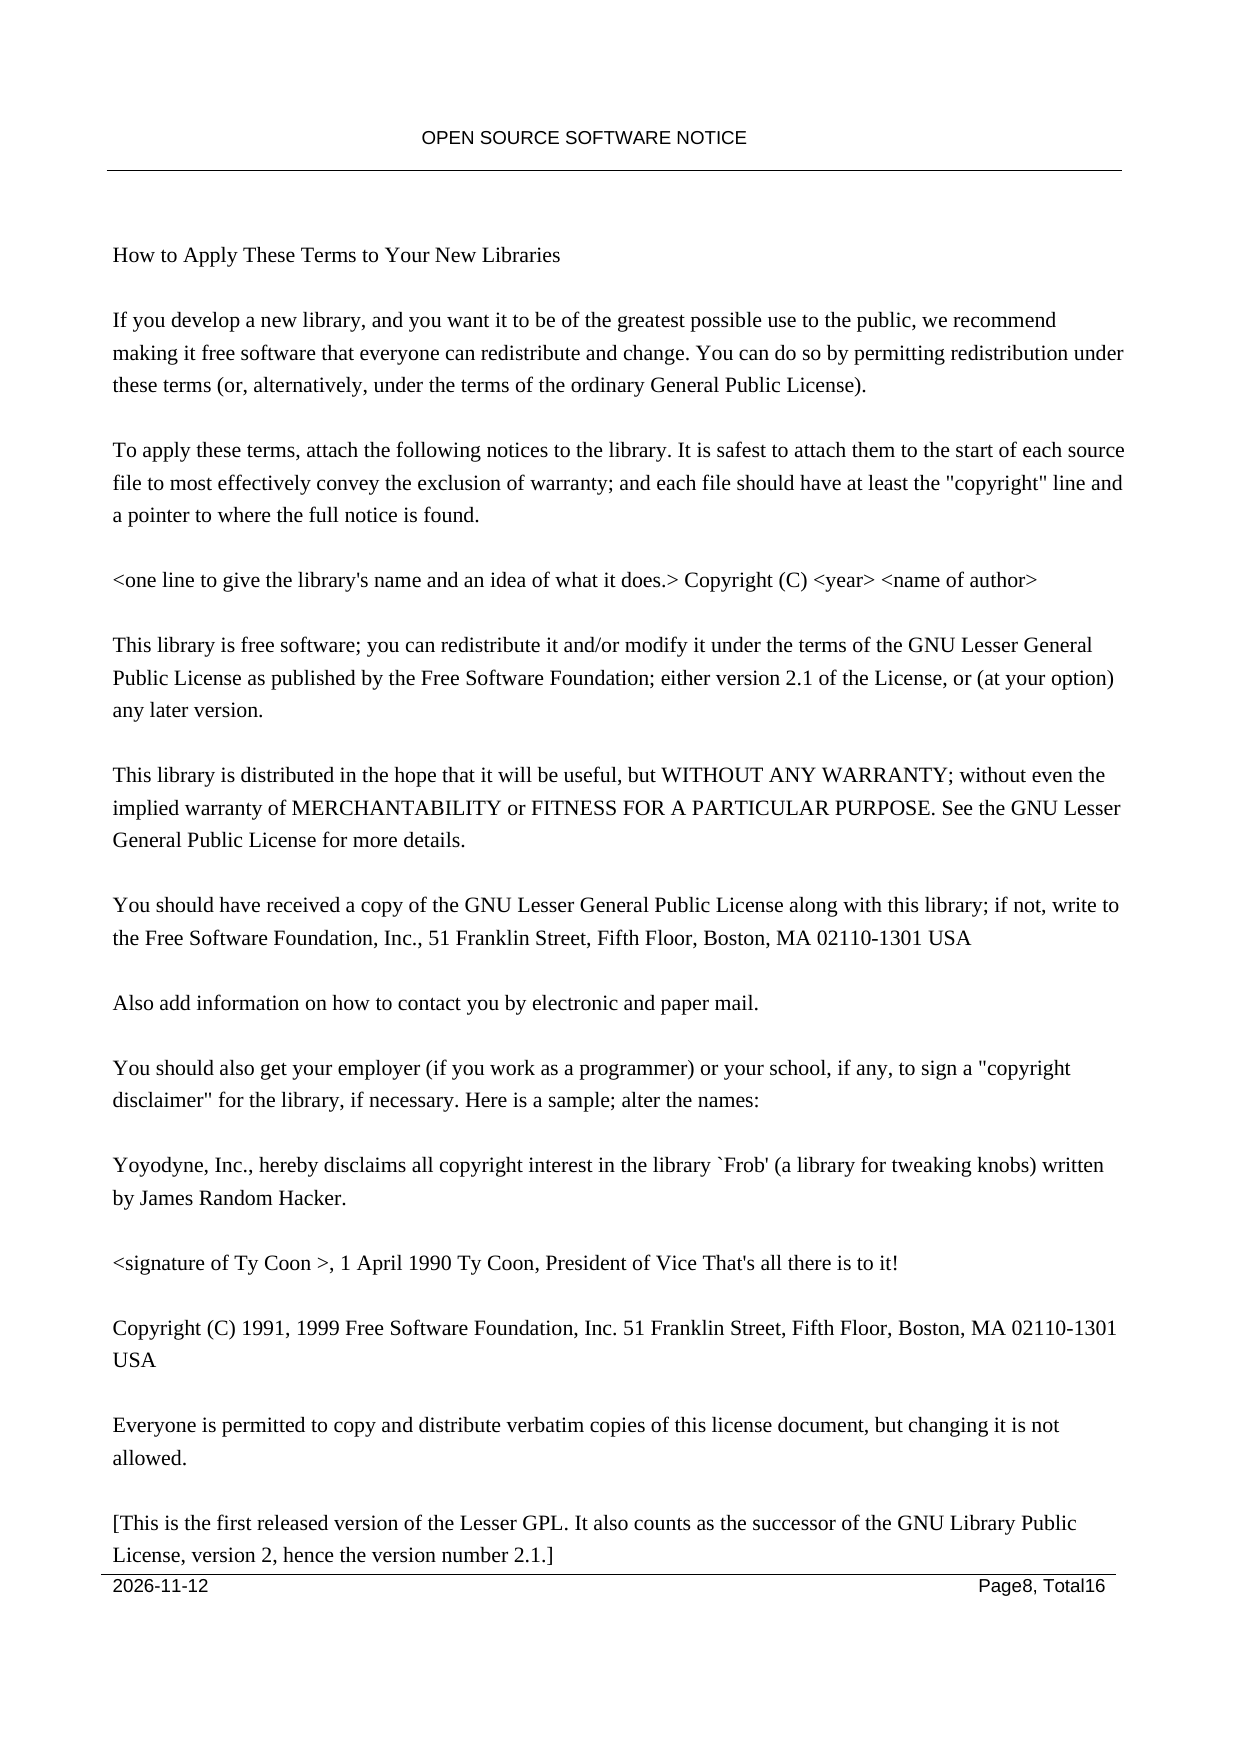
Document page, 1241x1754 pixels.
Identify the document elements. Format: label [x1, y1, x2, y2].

text [112, 206, 1128, 1571]
